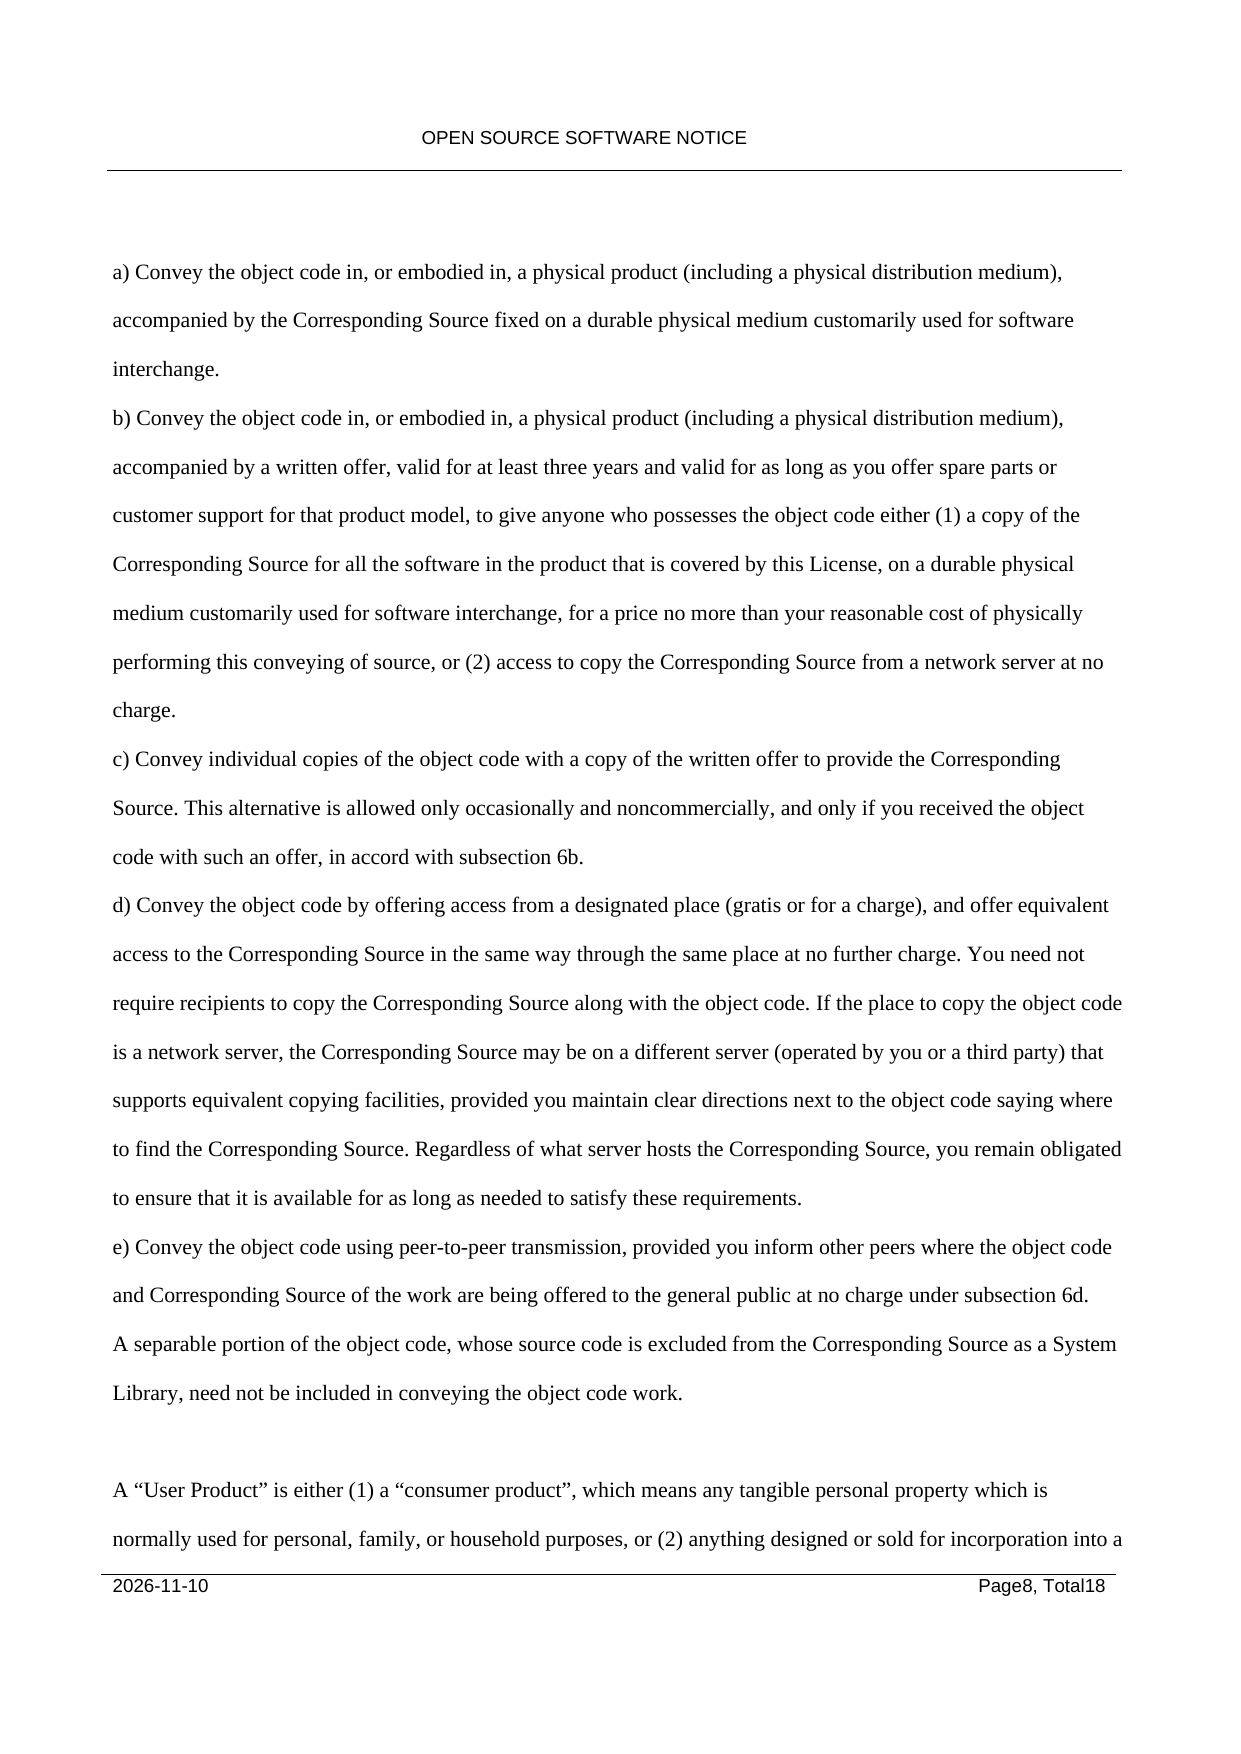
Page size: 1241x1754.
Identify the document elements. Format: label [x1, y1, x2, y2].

text [112, 206, 1128, 1555]
